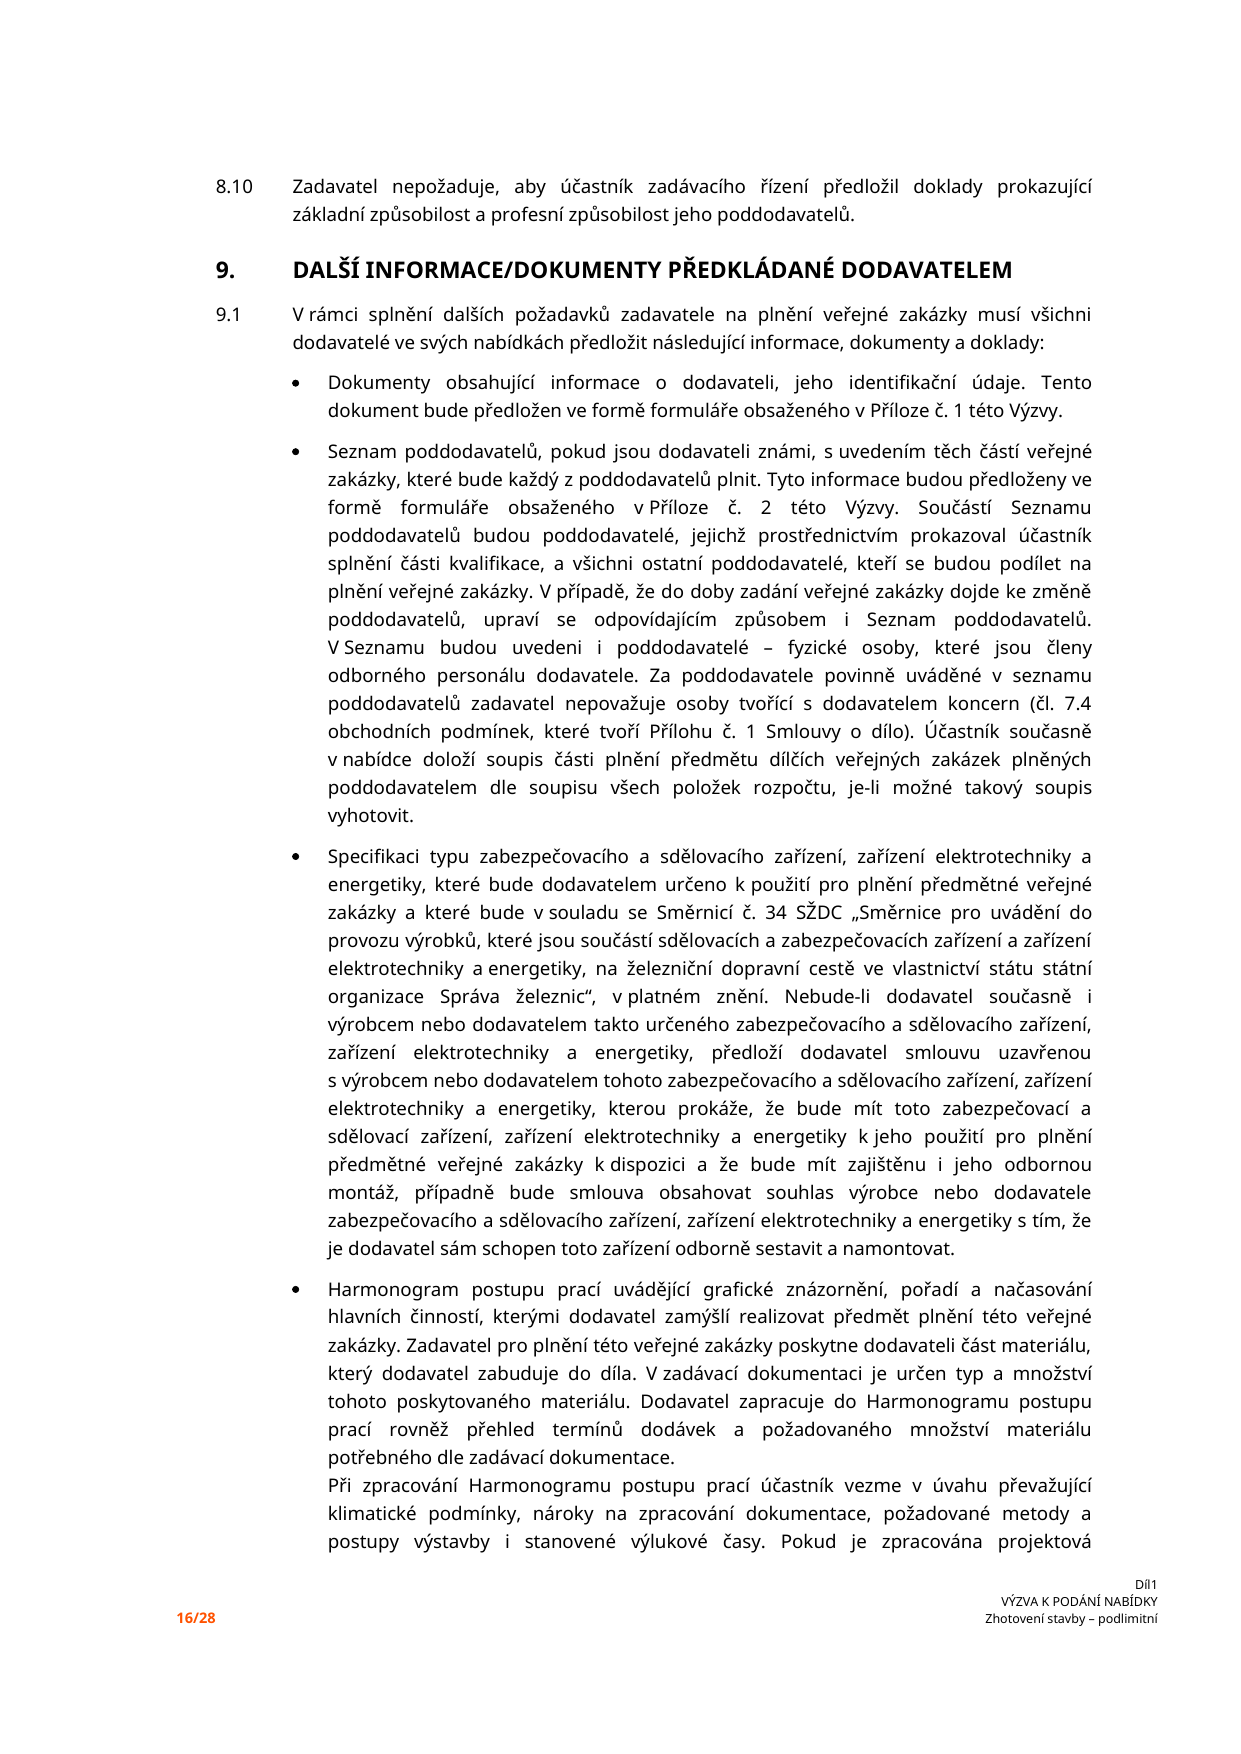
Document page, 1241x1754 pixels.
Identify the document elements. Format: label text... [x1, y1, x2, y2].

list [328, 1472, 1093, 1553]
text V rámci splnění dalších požadavků zadavatele na plnění veřejné zakázky musí všichni dodavatelé ve svých nabídkách předložit následující informace, dokumenty a doklady: [216, 301, 1093, 355]
text Zadavatel nepožaduje, aby účastník zadávacího řízení předložil doklady prokazující základní způsobilost a profesní způsobilost jeho poddodavatelů. [216, 173, 1093, 227]
text DALŠÍ INFORMACE/DOKUMENTY PŘEDKLÁDANÉ DODAVATELEM [216, 254, 1093, 286]
text Seznam poddodavatelů, pokud jsou dodavateli známi, s uvedením těch částí veřejné zakázky, které bude každý z poddodavatelů plnit. Tyto informace budou předloženy ve formě formuláře obsaženého v Příloze č. 2 této Výzvy. Součástí Seznamu poddodavatelů budou poddodavatelé, jejichž prostřednictvím prokazoval účastník splnění části kvalifikace, a všichni ostatní poddodavatelé, kteří se budou podílet na plnění veřejné zakázky. V případě, že do doby zadání veřejné zakázky dojde ke změně poddodavatelů, upraví se odpovídajícím způsobem i Seznam poddodavatelů. V Seznamu budou uvedeni i poddodavatelé – fyzické osoby, které jsou členy odborného personálu dodavatele. Za poddodavatele povinně uváděné v seznamu poddodavatelů zadavatel nepovažuje osoby tvořící s dodavatelem koncern (čl. 7.4 obchodních podmínek, které tvoří Přílohu č. 1 Smlouvy o dílo). Účastník současně v nabídce doloží soupis části plnění předmětu dílčích veřejných zakázek plněných poddodavatelem dle soupisu všech položek rozpočtu, je-li možné takový soupis vyhotovit. [292, 438, 1093, 828]
text Dokumenty obsahující informace o dodavateli, jeho identifikační údaje. Tento dokument bude předložen ve formě formuláře obsaženého v Příloze č. 1 této Výzvy. [292, 370, 1093, 423]
text Specifikaci typu zabezpečovacího a sdělovacího zařízení, zařízení elektrotechniky a energetiky, které bude dodavatelem určeno k použití pro plnění předmětné veřejné zakázky a které bude v souladu se Směrnicí č. 34 SŽDC „Směrnice pro uvádění do provozu výrobků, které jsou součástí sdělovacích a zabezpečovacích zařízení a zařízení elektrotechniky a energetiky, na železniční dopravní cestě ve vlastnictví státu státní organizace Správa železnic“, v platném znění. Nebude-li dodavatel současně i výrobcem nebo dodavatelem takto určeného zabezpečovacího a sdělovacího zařízení, zařízení elektrotechniky a energetiky, předloží dodavatel smlouvu uzavřenou s výrobcem nebo dodavatelem tohoto zabezpečovacího a sdělovacího zařízení, zařízení elektrotechniky a energetiky, kterou prokáže, že bude mít toto zabezpečovací a sdělovací zařízení, zařízení elektrotechniky a energetiky k jeho použití pro plnění předmětné veřejné zakázky k dispozici a že bude mít zajištěnu i jeho odbornou montáž, případně bude smlouva obsahovat souhlas výrobce nebo dodavatele zabezpečovacího a sdělovacího zařízení, zařízení elektrotechniky a energetiky s tím, že je dodavatel sám schopen toto zařízení odborně sestavit a namontovat. [292, 843, 1093, 1261]
text Harmonogram postupu prací uvádějící grafické znázornění, pořadí a načasování hlavních činností, kterými dodavatel zamýšlí realizovat předmět plnění této veřejné zakázky. Zadavatel pro plnění této veřejné zakázky poskytne dodavateli část materiálu, který dodavatel zabuduje do díla. V zadávací dokumentaci je určen typ a množství tohoto poskytovaného materiálu. Dodavatel zapracuje do Harmonogramu postupu prací rovněž přehled termínů dodávek a požadovaného množství materiálu potřebného dle zadávací dokumentace. [292, 1276, 1093, 1469]
